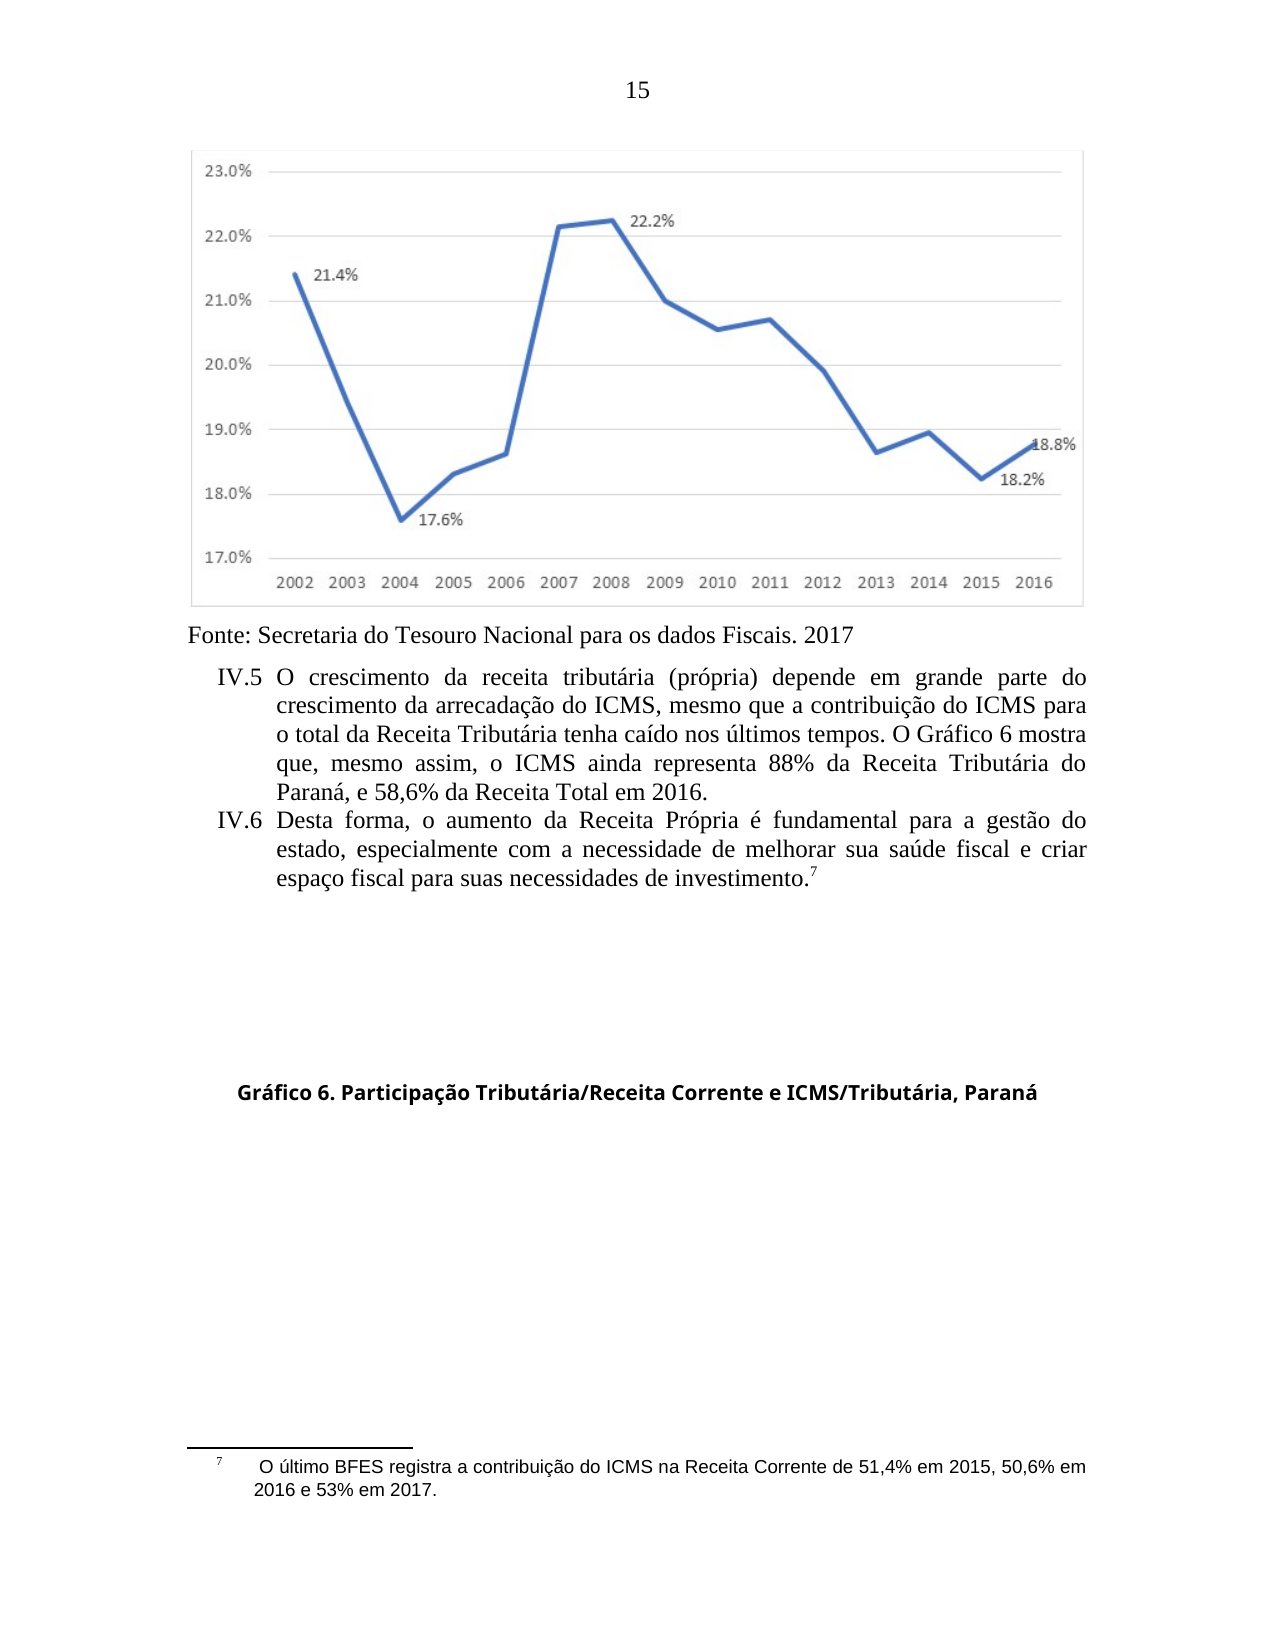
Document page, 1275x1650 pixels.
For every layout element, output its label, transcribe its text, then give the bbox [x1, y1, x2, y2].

list Desta forma, o aumento da Receita Própria é fundamental para a gestão do estado, especialmente com a necessidade de melhorar sua saúde fiscal e criar espaço fiscal para suas necessidades de investimento. [217, 805, 1087, 892]
text Fonte: Secretaria do Tesouro Nacional para os dados Fiscais. 2017 [187, 620, 1087, 649]
list O crescimento da receita tributária (própria) depende em grande parte do crescimento da arrecadação do ICMS, mesmo que a contribuição do ICMS para o total da Receita Tributária tenha caído nos últimos tempos. O Gráfico 6 mostra que, mesmo assim, o ICMS ainda representa 88% da Receita Tributária do Paraná, e 58,6% da Receita Total em 2016. [217, 662, 1087, 805]
text Gráfico 6. Participação Tributária/Receita Corrente e ICMS/Tributária, Paraná [187, 1078, 1087, 1107]
picture [191, 150, 1084, 607]
